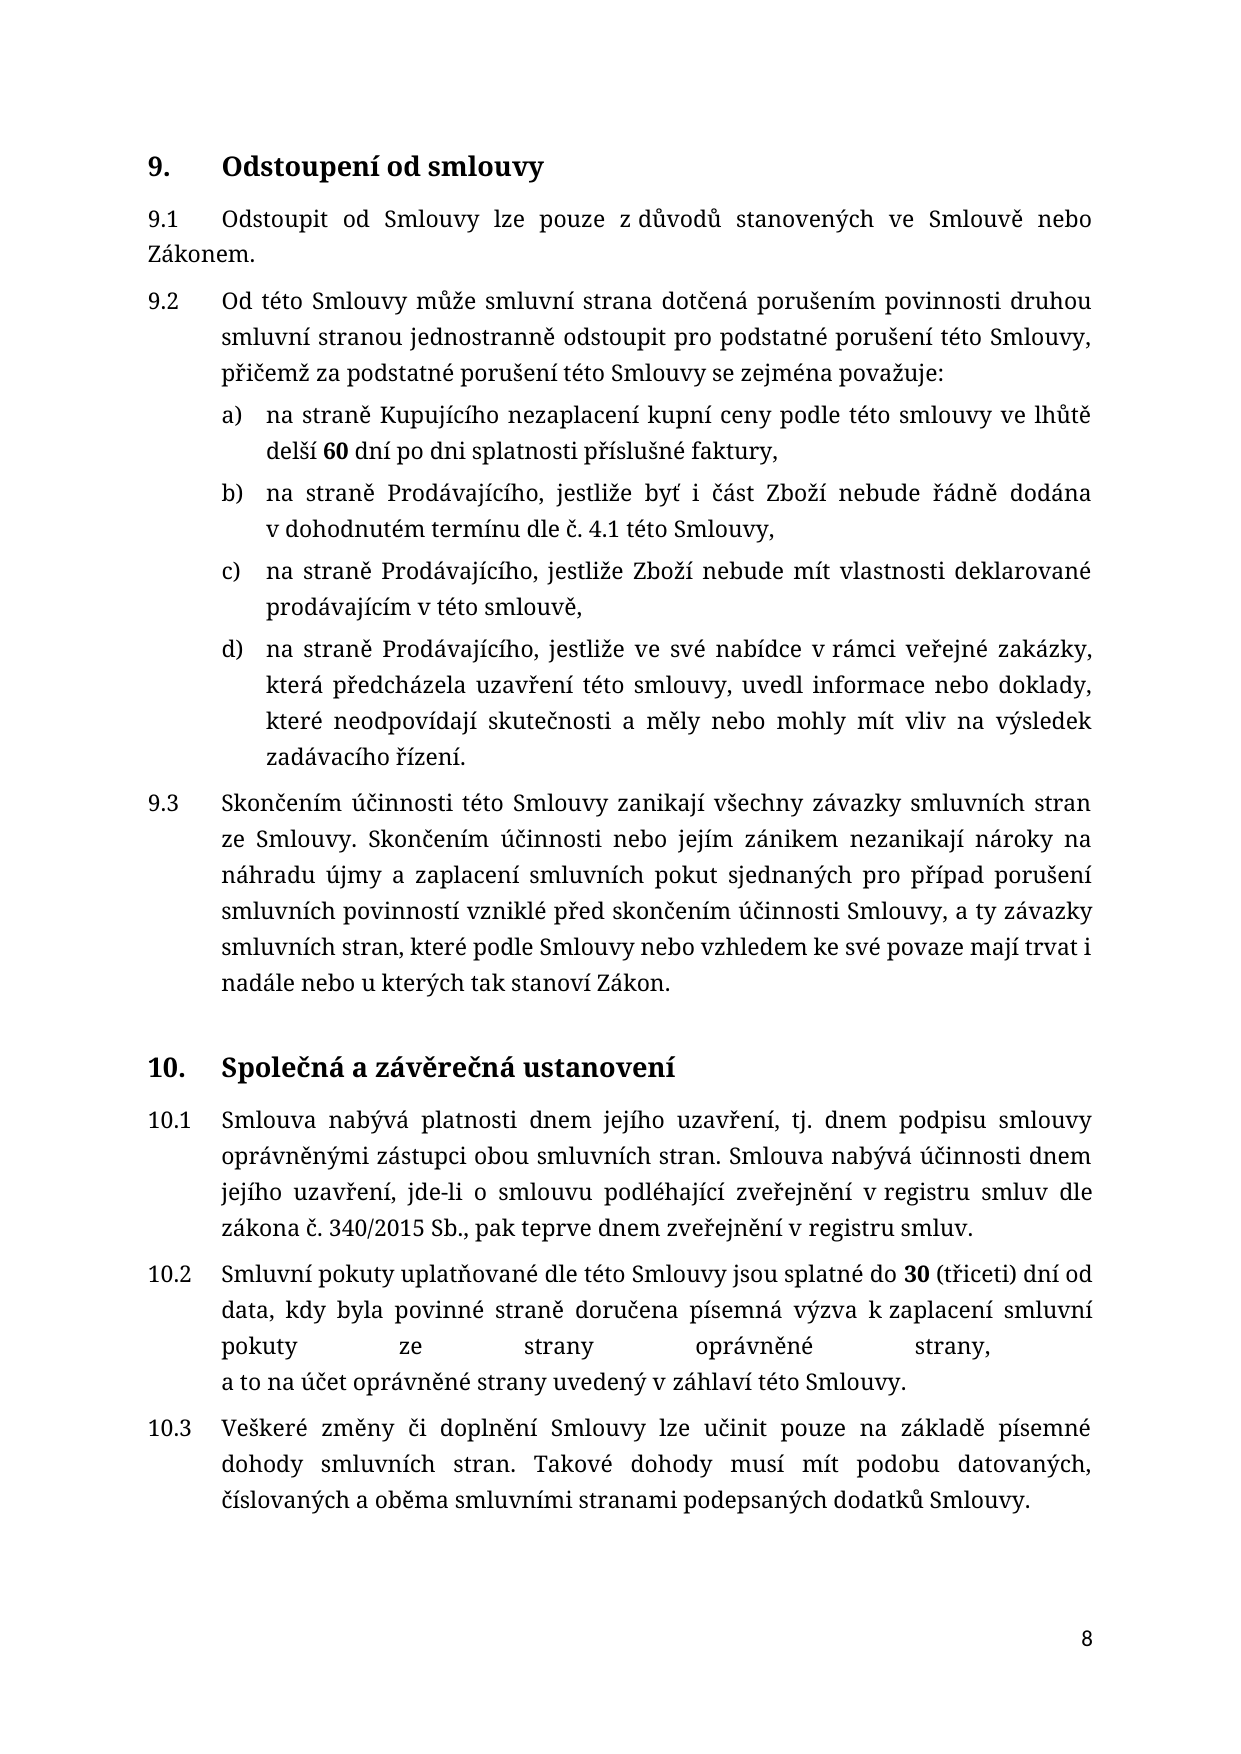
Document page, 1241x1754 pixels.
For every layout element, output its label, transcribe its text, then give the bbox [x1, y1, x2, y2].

text 10.2 Smluvní pokuty uplatňované dle této Smlouvy jsou splatné do 30 (třiceti) dní od data, kdy byla povinné straně doručena písemná výzva k zaplacení smluvní pokuty ze strany oprávněné strany, a to na účet oprávněné strany uvedený v záhlaví této Smlouvy. [148, 1258, 1093, 1397]
text 10. Společná a závěrečná ustanovení [148, 1049, 1093, 1086]
text 9.3 Skončením účinnosti této Smlouvy zanikají všechny závazky smluvních stran ze Smlouvy. Skončením účinnosti nebo jejím zánikem nezanikají nároky na náhradu újmy a zaplacení smluvních pokut sjednaných pro případ porušení smluvních povinností vzniklé před skončením účinnosti Smlouvy, a ty závazky smluvních stran, které podle Smlouvy nebo vzhledem ke své povaze mají trvat i nadále nebo u kterých tak stanoví Zákon. [148, 787, 1093, 998]
list na straně Prodávajícího, jestliže byť i část Zboží nebude řádně dodána v dohodnutém termínu dle č. 4.1 této Smlouvy, [221, 477, 1093, 544]
list na straně Prodávajícího, jestliže ve své nabídce v rámci veřejné zakázky, která předcházela uzavření této smlouvy, uvedl informace nebo doklady, které neodpovídají skutečnosti a měly nebo mohly mít vliv na výsledek zadávacího řízení. [221, 633, 1093, 772]
text 9.2 Od této Smlouvy může smluvní strana dotčená porušením povinnosti druhou smluvní stranou jednostranně odstoupit pro podstatné porušení této Smlouvy, přičemž za podstatné porušení této Smlouvy se zejména považuje: [148, 285, 1093, 388]
list na straně Kupujícího nezaplacení kupní ceny podle této smlouvy ve lhůtě delší 60 dní po dni splatnosti příslušné faktury, [221, 399, 1093, 466]
list na straně Prodávajícího, jestliže Zboží nebude mít vlastnosti deklarované prodávajícím v této smlouvě, [221, 555, 1093, 622]
text 9.1 Odstoupit od Smlouvy lze pouze z důvodů stanovených ve Smlouvě nebo Zákonem. [148, 202, 1093, 270]
text 10.3 Veškeré změny či doplnění Smlouvy lze učinit pouze na základě písemné dohody smluvních stran. Takové dohody musí mít podobu datovaných, číslovaných a oběma smluvními stranami podepsaných dodatků Smlouvy. [148, 1412, 1093, 1515]
text 9. Odstoupení od smlouvy [148, 148, 1093, 184]
text 10.1 Smlouva nabývá platnosti dnem jejího uzavření, tj. dnem podpisu smlouvy oprávněnými zástupci obou smluvních stran. Smlouva nabývá účinnosti dnem jejího uzavření, jde-li o smlouvu podléhající zveřejnění v registru smluv dle zákona č. 340/2015 Sb., pak teprve dnem zveřejnění v registru smluv. [148, 1104, 1093, 1243]
